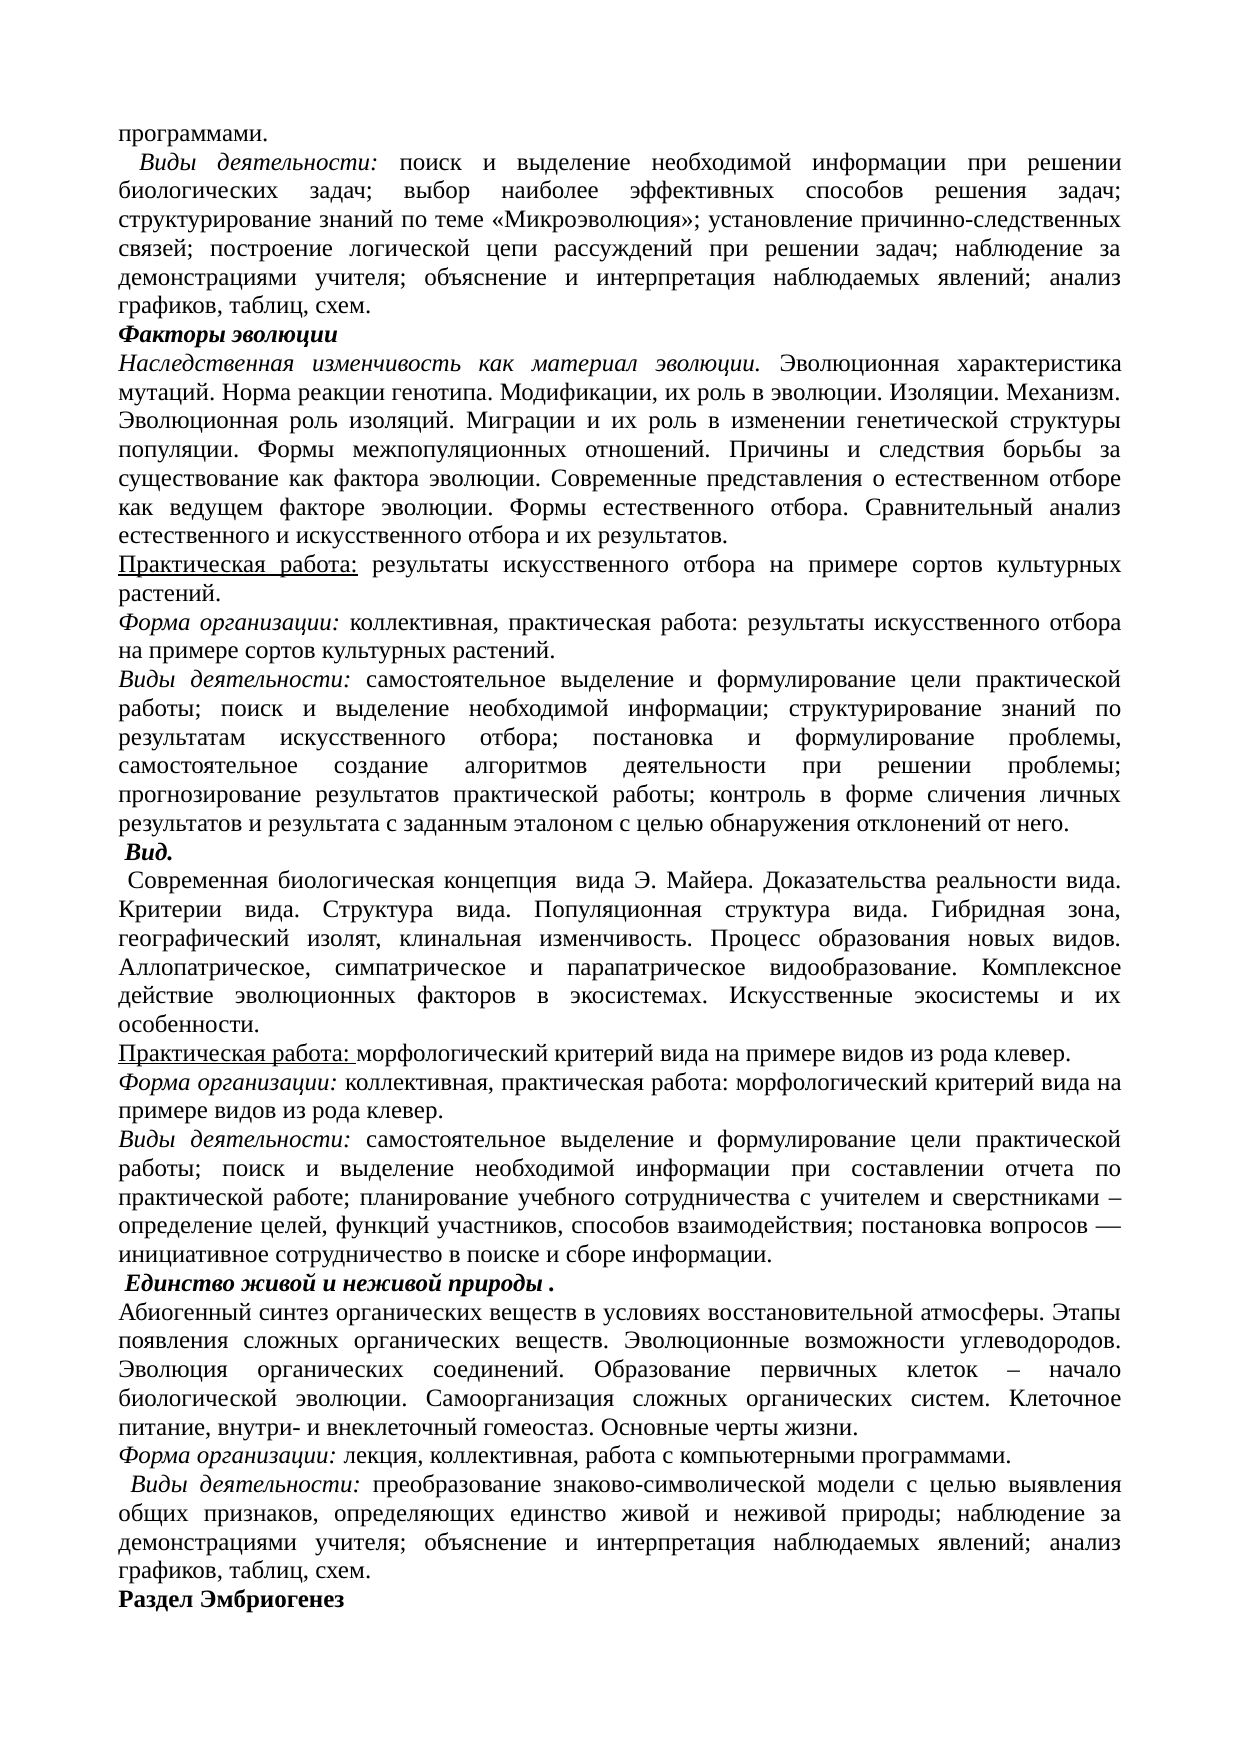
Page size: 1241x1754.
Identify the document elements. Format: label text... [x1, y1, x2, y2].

text Виды деятельности: поиск и выделение необходимой информации при решении биологических задач; выбор наиболее эффективных способов решения задач; структурирование знаний по теме «Микроэволюция»; установление причинно-следственных связей; построение логической цепи рассуждений при решении задач; наблюдение за демонстрациями учителя; объяснение и интерпретация наблюдаемых явлений; анализ графиков, таблиц, схем. [118, 147, 1122, 319]
text Современная биологическая концепция вида Э. Майера. Доказательства реальности вида. Критерии вида. Структура вида. Популяционная структура вида. Гибридная зона, географический изолят, клинальная изменчивость. Процесс образования новых видов. Аллопатрическое, симпатрическое и парапатрическое видообразование. Комплексное действие эволюционных факторов в экосистемах. Искусственные экосистемы и их особенности. [118, 866, 1122, 1038]
text Абиогенный синтез органических веществ в условиях восстановительной атмосферы. Этапы появления сложных органических веществ. Эволюционные возможности углеводородов. Эволюция органических соединений. Образование первичных клеток – начало биологической эволюции. Самоорганизация сложных органических систем. Клеточное питание, внутри- и внеклеточный гомеостаз. Основные черты жизни. [118, 1297, 1122, 1441]
text Вид. [118, 837, 1122, 866]
text Форма организации: лекция, коллективная, работа с компьютерными программами. [118, 1441, 1122, 1469]
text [118, 118, 1122, 147]
text Практическая работа: результаты искусственного отбора на примере сортов культурных растений. [118, 549, 1122, 607]
text Единство живой и неживой природы . [118, 1268, 1122, 1297]
text Наследственная изменчивость как материал эволюции. Эволюционная характеристика мутаций. Норма реакции генотипа. Модификации, их роль в эволюции. Изоляции. Механизм. Эволюционная роль изоляций. Миграции и их роль в изменении генетической структуры популяции. Формы межпопуляционных отношений. Причины и следствия борьбы за существование как фактора эволюции. Современные представления о естественном отборе как ведущем факторе эволюции. Формы естественного отбора. Сравнительный анализ естественного и искусственного отбора и их результатов. [118, 348, 1122, 549]
text Форма организации: коллективная, практическая работа: результаты искусственного отбора на примере сортов культурных растений. [118, 607, 1122, 664]
text Практическая работа: морфологический критерий вида на примере видов из рода клевер. [118, 1038, 1122, 1067]
text Факторы эволюции [118, 319, 1122, 348]
text Раздел Эмбриогенез [118, 1584, 1122, 1613]
text Форма организации: коллективная, практическая работа: морфологический критерий вида на примере видов из рода клевер. [118, 1067, 1122, 1124]
text Виды деятельности: самостоятельное выделение и формулирование цели практической работы; поиск и выделение необходимой информации; структурирование знаний по результатам искусственного отбора; постановка и формулирование проблемы, самостоятельное создание алгоритмов деятельности при решении проблемы; прогнозирование результатов практической работы; контроль в форме сличения личных результатов и результата с заданным эталоном с целью обнаружения отклонений от него. [118, 664, 1122, 837]
